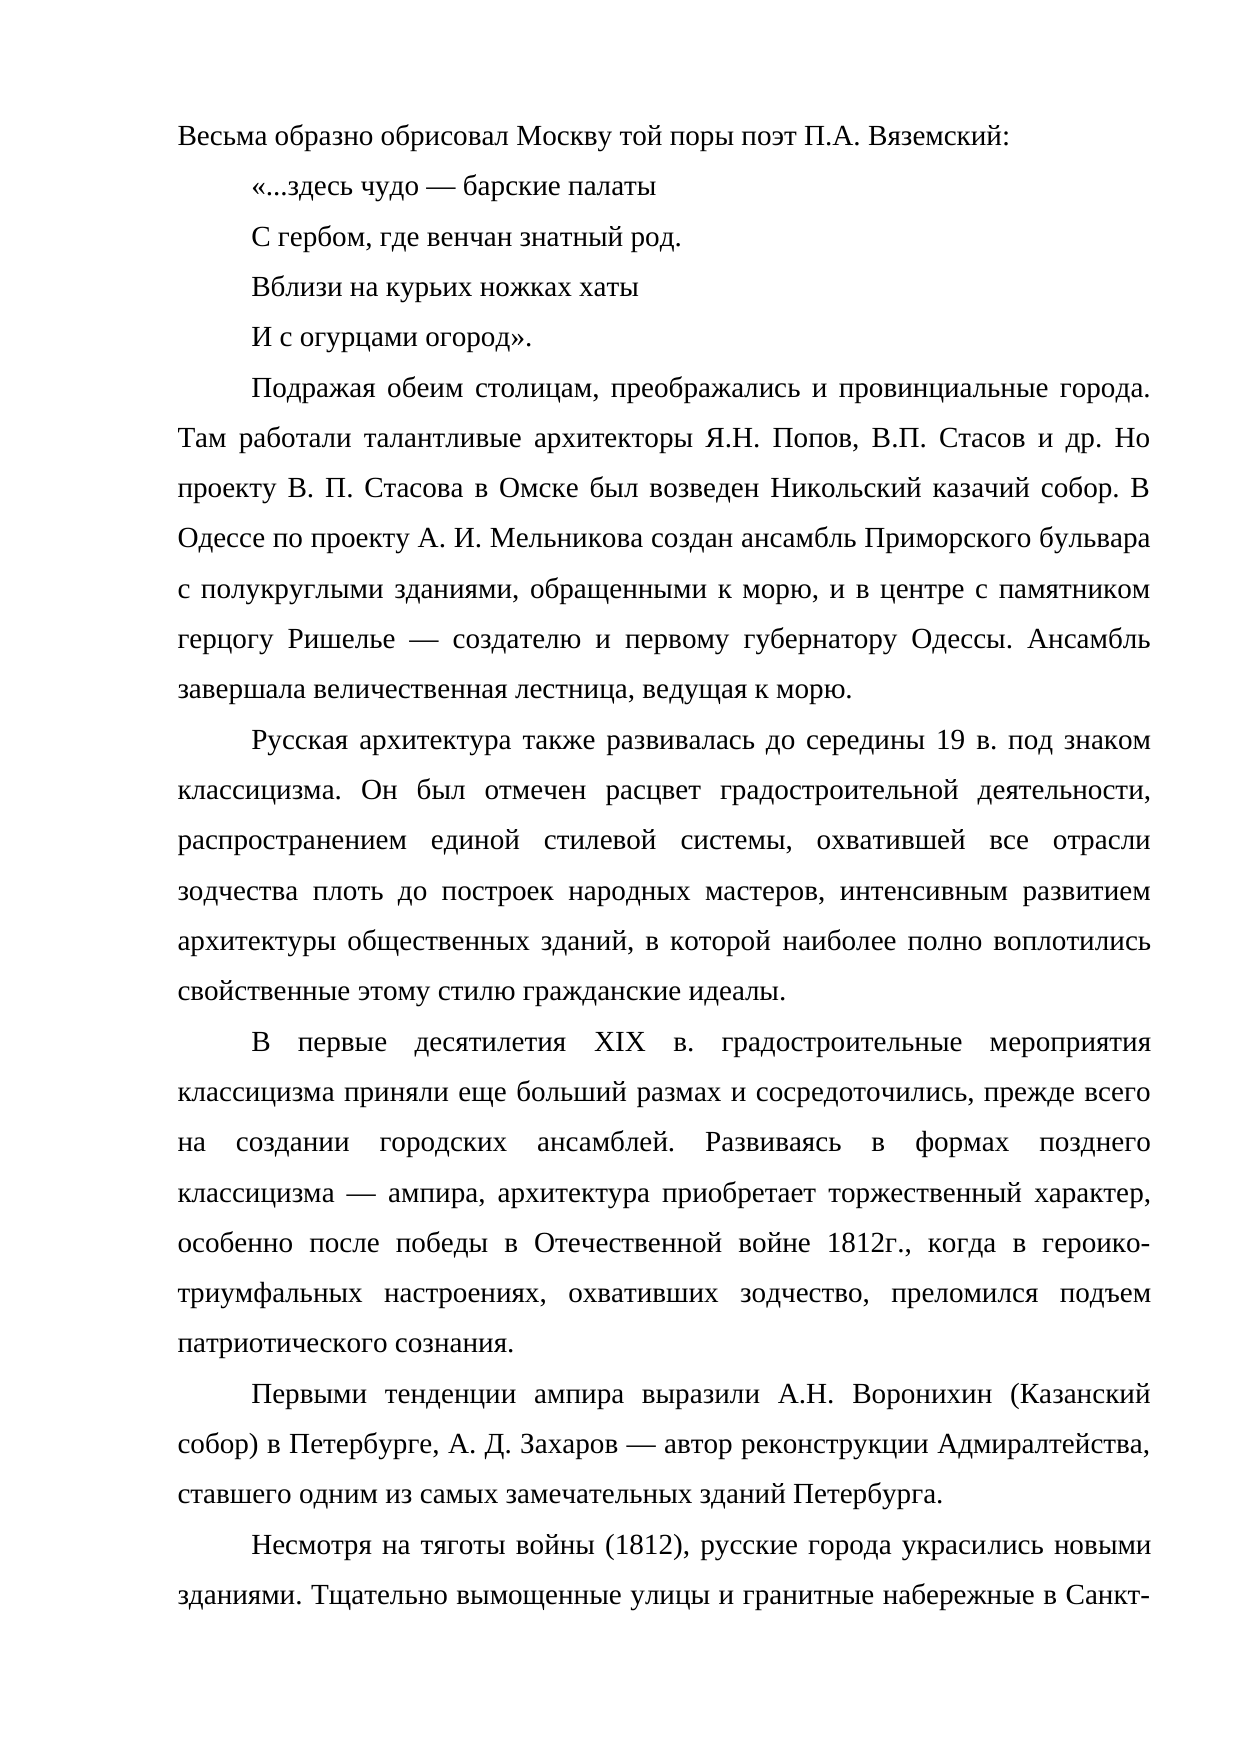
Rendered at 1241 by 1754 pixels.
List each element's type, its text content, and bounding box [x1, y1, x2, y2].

text Подражая обеим столицам, преображались и провинциальные города. Там работали талантливые архитекторы Я.Н. Попов, В.П. Стасов и др. Но проекту В. П. Стасова в Омске был возведен Никольский казачий собор. В Одессе по проекту А. И. Мельникова создан ансамбль Приморского бульвара с полукруглыми зданиями, обращенными к морю, и в центре с памятником герцогу Ришелье — создателю и первому губернатору Одессы. Ансамбль завершала величественная лестница, ведущая к морю. [177, 370, 1152, 705]
text Русская архитектура также развивалась до середины 19 в. под знаком классицизма. Он был отмечен расцвет градостроительной деятельности, распространением единой стилевой системы, охватившей все отрасли зодчества плоть до построек народных мастеров, интенсивным развитием архитектуры общественных зданий, в которой наиболее полно воплотились свойственные этому стилю гражданские идеалы. [177, 722, 1152, 1007]
text Вблизи на курьих ножках хаты [177, 269, 1152, 303]
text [177, 118, 1152, 152]
text «...здесь чудо — барские палаты [177, 168, 1152, 202]
text Первыми тенденции ампира выразили А.Н. Воронихин (Казанский собор) в Петербурге, А. Д. Захаров — автор реконструкции Адмиралтейства, ставшего одним из самых замечательных зданий Петербурга. [177, 1376, 1152, 1510]
text В первые десятилетия XIX в. градостроительные мероприятия классицизма приняли еще больший размах и сосредоточились, прежде всего на создании городских ансамблей. Развиваясь в формах позднего классицизма — ампира, архитектура приобретает торжественный характер, особенно после победы в Отечественной войне 1812г., когда в героико-триумфальных настроениях, охвативших зодчество, преломился подъем патриотического сознания. [177, 1024, 1152, 1359]
text И с огурцами огород». [177, 319, 1152, 353]
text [177, 1527, 1152, 1611]
text С гербом, где венчан знатный род. [177, 219, 1152, 252]
